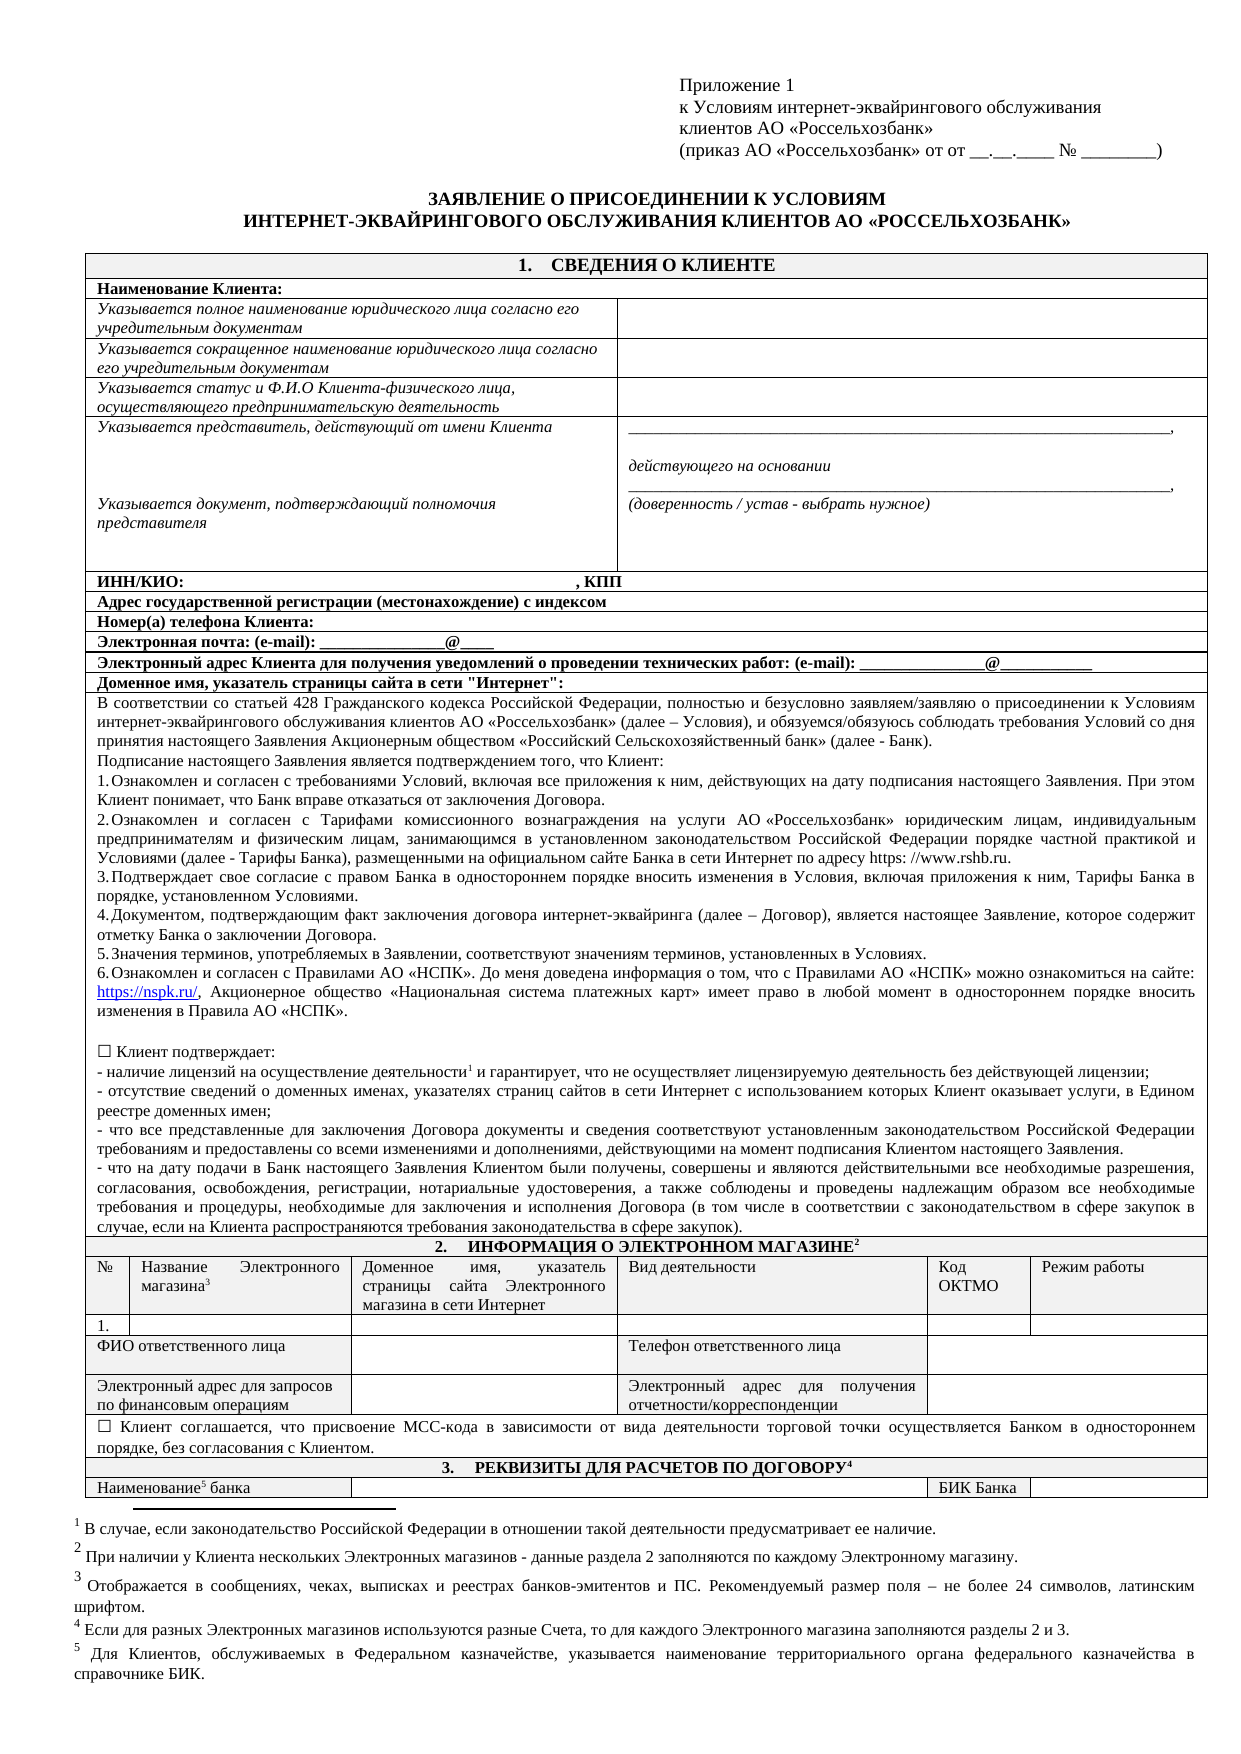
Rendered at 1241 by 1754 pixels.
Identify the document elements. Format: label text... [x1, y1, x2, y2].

table_cell [352, 1336, 617, 1374]
table_cell Номер(а) телефона Клиента: [86, 612, 1207, 631]
table_cell Клиент соглашается, что присвоение МСС-кода в зависимости от вида деятельности торговой точки осуществляется Банком в одностороннем порядке, без согласования с Клиентом. [86, 1415, 1207, 1457]
table_cell № [86, 1257, 129, 1314]
table_cell [928, 1315, 1030, 1334]
table_cell ИНН/КИО: , КПП [86, 572, 1207, 591]
table_cell Наименование банка [86, 1478, 351, 1497]
table_cell [352, 1375, 617, 1414]
table_cell ФИО ответственного лица [86, 1336, 351, 1374]
table_cell Указывается полное наименование юридического лица согласно его учредительным документам [86, 299, 617, 337]
table_cell [618, 339, 1207, 377]
table_cell Электронный адрес Клиента для получения уведомлений о проведении технических работ: (e-mail): _______________@___________ [86, 653, 1207, 672]
table_cell 1. [86, 1315, 129, 1334]
table_cell Название Электронного магазина [130, 1257, 351, 1314]
table_cell Доменное имя, указатель страницы сайта Электронного магазина в сети Интернет [352, 1257, 617, 1314]
table_cell Электронный адрес для запросов по финансовым операциям [86, 1375, 351, 1414]
table_cell РЕКВИЗИТЫ ДЛЯ РАСЧЕТОВ ПО ДОГОВОРУ [86, 1458, 1207, 1477]
table_cell [618, 299, 1207, 337]
text ИНТЕРНЕТ-ЭКВАЙРИНГОВОГО ОБСЛУЖИВАНИЯ КЛИЕНТОВ АО «РОССЕЛЬХОЗБАНК» [133, 210, 1181, 231]
table_cell Доменное имя, указатель страницы сайта в сети "Интернет": [86, 673, 1207, 692]
table_cell [352, 1478, 927, 1497]
table_cell Телефон ответственного лица [618, 1336, 927, 1374]
table_cell [928, 1375, 1207, 1414]
text Приложение 1 [679, 74, 1181, 96]
table_cell Вид деятельности [618, 1257, 927, 1314]
table_cell _________________________________________________________________, действующего на основании _________________________________________________________________, (доверенность / устав - выбрать нужное) [618, 417, 1207, 571]
table_cell Адрес государственной регистрации (местонахождение) с индексом [86, 592, 1207, 611]
table_cell Электронный адрес для получения отчетности/корреспонденции [618, 1375, 927, 1414]
table_cell [618, 378, 1207, 416]
table_cell [618, 1315, 927, 1334]
table_cell Указывается сокращенное наименование юридического лица согласно его учредительным документам [86, 339, 617, 377]
table_cell Указывается статус и Ф.И.О Клиента-физического лица, осуществляющего предпринимательскую деятельность [86, 378, 617, 416]
table_cell Указывается представитель, действующий от имени Клиента Указывается документ, подтверждающий полномочия представителя [86, 417, 617, 571]
table_cell Электронная почта: (e-mail): _______________@____ [86, 632, 1207, 651]
table_cell [1031, 1315, 1207, 1334]
table_cell [352, 1315, 617, 1334]
table_cell В соответствии со статьей 428 Гражданского кодекса Российской Федерации, полностью и безусловно заявляем/заявляю о присоединении к Условиям интернет-эквайрингового обслуживания клиентов АО «Россельхозбанк» (далее – Условия), и обязуемся/обязуюсь соблюдать требования Условий со дня принятия настоящего Заявления Акционерным обществом «Российский Сельскохозяйственный банк» (далее - Банк). Подписание настоящего Заявления является подтверждением того, что Клиент: Ознакомлен и согласен с требованиями Условий, включая все приложения к ним, действующих на дату подписания настоящего Заявления. При этом Клиент понимает, что Банк вправе отказаться от заключения Договора. Ознакомлен и согласен с Тарифами комиссионного вознаграждения на услуги АО «Россельхозбанк» юридическим лицам, индивидуальным предпринимателям и физическим лицам, занимающимся в установленном законодательством Российской Федерации порядке частной практикой и Условиями (далее - Тарифы Банка), размещенными на официальном сайте Банка в сети Интернет по адресу https: //www.rshb.ru. Подтверждает свое согласие с правом Банка в одностороннем порядке вносить изменения в Условия, включая приложения к ним, Тарифы Банка в порядке, установленном Условиями. Документом, подтверждающим факт заключения договора интернет-эквайринга (далее – Договор), является настоящее Заявление, которое содержит отметку Банка о заключении Договора. Значения терминов, употребляемых в Заявлении, соответствуют значениям терминов, установленных в Условиях. Ознакомлен и согласен с Правилами АО «НСПК». До меня доведена информация о том, что с Правилами АО «НСПК» можно ознакомиться на сайте: https://nspk.ru/, Акционерное общество «Национальная система платежных карт» имеет право в любой момент в одностороннем порядке вносить изменения в Правила АО «НСПК». Клиент подтверждает: - наличие лицензий на осуществление деятельности и гарантирует, что не осуществляет лицензируемую деятельность без действующей лицензии; - отсутствие сведений о доменных именах, указателях страниц сайтов в сети Интернет с использованием которых Клиент оказывает услуги, в Едином реестре доменных имен; - что все представленные для заключения Договора документы и сведения соответствуют установленным законодательством Российской Федерации требованиям и предоставлены со всеми изменениями и дополнениями, действующими на момент подписания Клиентом настоящего Заявления. - что на дату подачи в Банк настоящего Заявления Клиентом были получены, совершены и являются действительными все необходимые разрешения, согласования, освобождения, регистрации, нотариальные удостоверения, а также соблюдены и проведены надлежащим образом все необходимые требования и процедуры, необходимые для заключения и исполнения Договора (в том числе в соответствии с законодательством в сфере закупок в случае, если на Клиента распространяются требования законодательства в сфере закупок). [86, 693, 1207, 1236]
text ЗАЯВЛЕНИЕ О ПРИСОЕДИНЕНИИ К УСЛОВИЯМ [133, 188, 1181, 210]
table_header СВЕДЕНИЯ О КЛИЕНТЕ [86, 254, 1207, 278]
table_cell [130, 1315, 351, 1334]
table_cell БИК Банка [928, 1478, 1030, 1497]
table_cell Режим работы [1031, 1257, 1207, 1314]
table_cell Наименование Клиента: [86, 279, 1207, 298]
table_cell Код ОКТМО [928, 1257, 1030, 1314]
table_cell [1031, 1478, 1207, 1497]
table_cell ИНФОРМАЦИЯ О ЭЛЕКТРОННОМ МАГАЗИНЕ [86, 1237, 1207, 1256]
table_cell [928, 1336, 1207, 1374]
text (приказ АО «Россельхозбанк» от от __.__.____ № ________) [679, 139, 1181, 160]
text к Условиям интернет-эквайрингового обслуживания клиентов АО «Россельхозбанк» [679, 96, 1181, 139]
